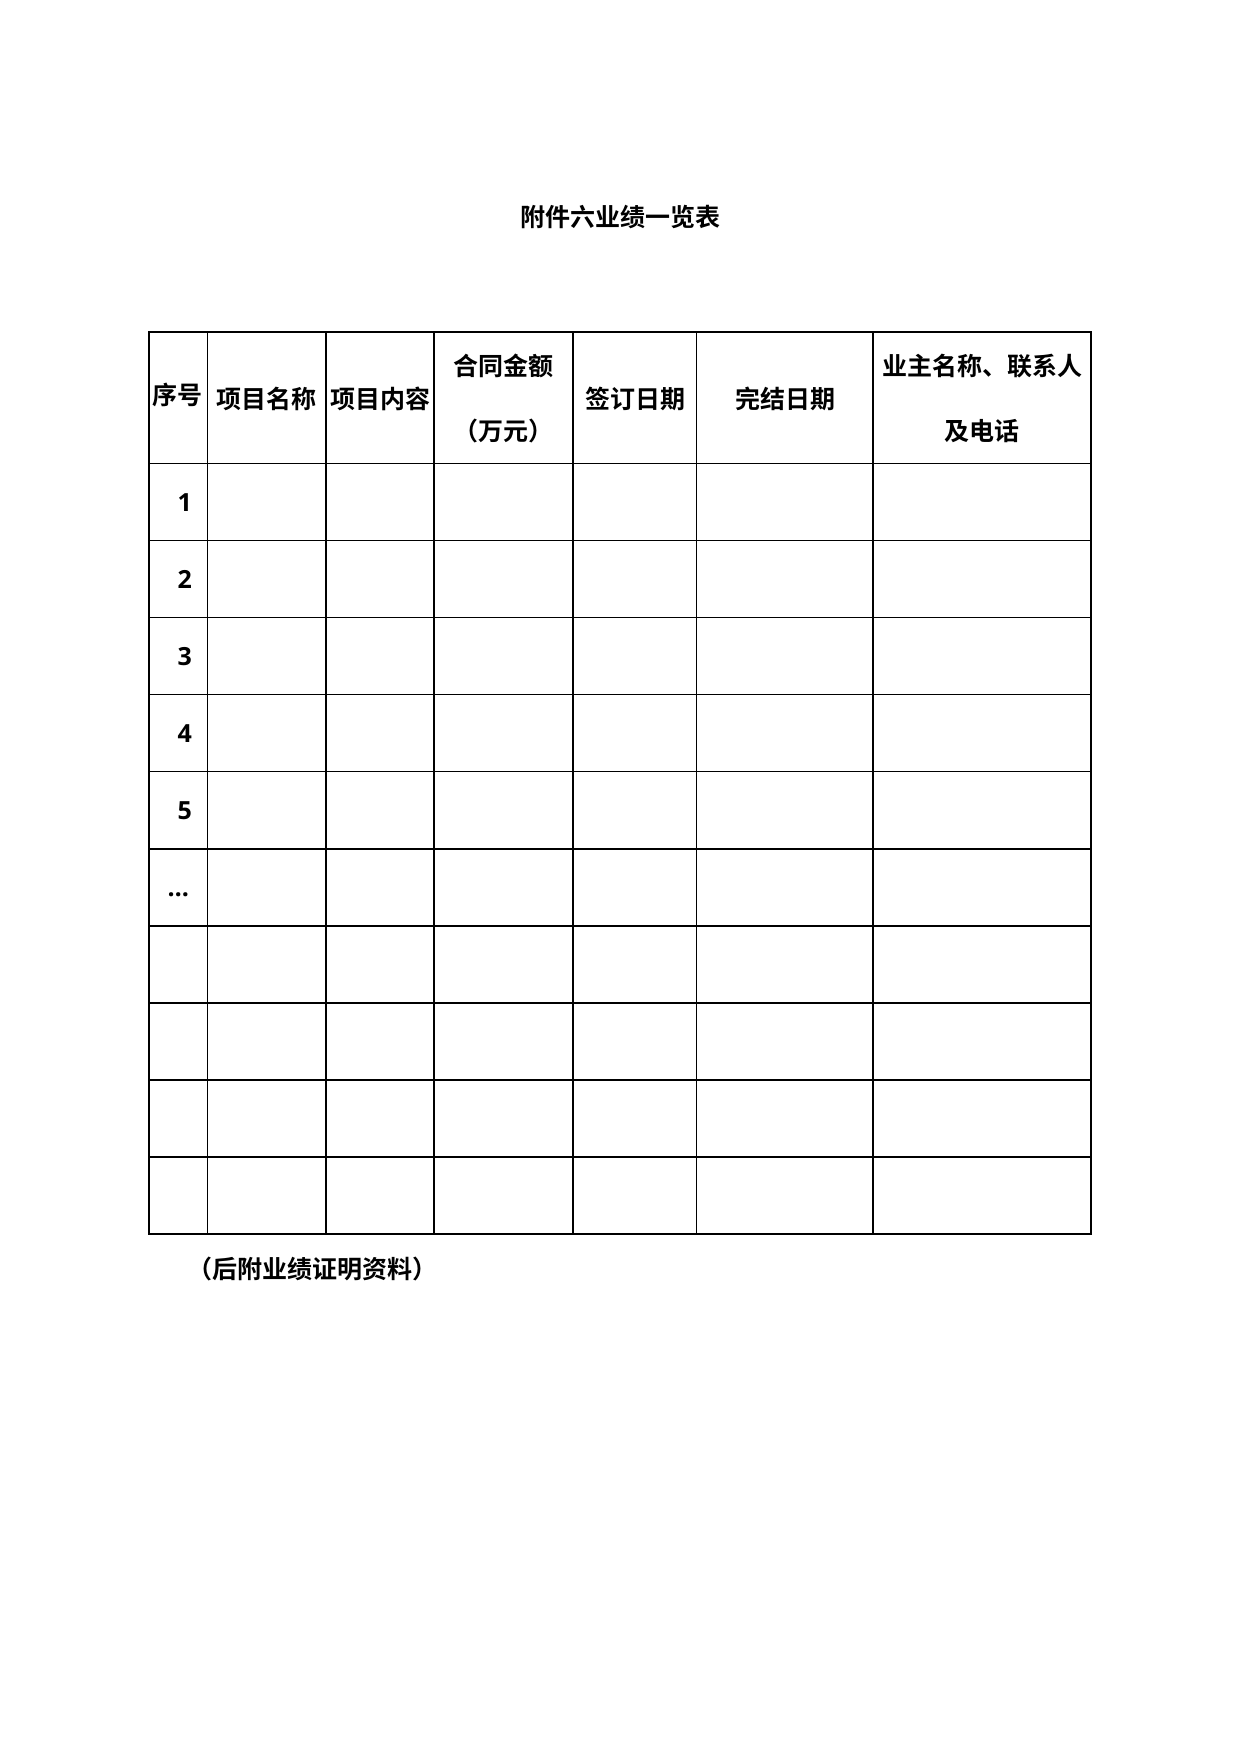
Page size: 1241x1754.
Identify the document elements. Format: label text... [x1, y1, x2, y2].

subtitle 附件六业绩一览表 [187, 183, 1053, 248]
table_cell [435, 772, 572, 848]
table_cell [435, 618, 572, 694]
table_cell [435, 695, 572, 771]
table_header 合同金额 （万元） [435, 333, 572, 462]
table_cell [208, 1004, 325, 1079]
table_cell [697, 850, 872, 925]
table_cell [327, 850, 433, 925]
table_cell [574, 850, 696, 925]
table_cell [435, 1081, 572, 1156]
table_cell [697, 464, 872, 539]
table_cell [874, 695, 1090, 771]
table_cell [697, 541, 872, 617]
table_cell [327, 772, 433, 848]
table_cell [874, 464, 1090, 539]
table_header 完结日期 [697, 333, 872, 462]
table_cell [435, 927, 572, 1002]
table_cell [150, 1004, 207, 1079]
table_cell [208, 695, 325, 771]
table_cell [208, 850, 325, 925]
table_cell [208, 1158, 325, 1233]
table_cell [574, 1081, 696, 1156]
table_cell [150, 1158, 207, 1233]
table_cell [697, 1158, 872, 1233]
table_cell [208, 927, 325, 1002]
table_cell [435, 464, 572, 539]
table_cell [574, 618, 696, 694]
table_cell [574, 695, 696, 771]
table_cell [697, 772, 872, 848]
table_cell [697, 695, 872, 771]
table_cell [874, 541, 1090, 617]
table_header 业主名称、联系人及电话 [874, 333, 1090, 462]
table_cell [435, 1004, 572, 1079]
table_cell [208, 541, 325, 617]
table_cell [574, 541, 696, 617]
table_cell [874, 618, 1090, 694]
table_cell [574, 927, 696, 1002]
table_cell [874, 1158, 1090, 1233]
table_cell [574, 772, 696, 848]
table_cell [327, 927, 433, 1002]
table_cell [874, 850, 1090, 925]
table_cell 5 [150, 772, 207, 848]
table_cell 1 [150, 464, 207, 539]
table_cell 2 [150, 541, 207, 617]
table_cell 4 [150, 695, 207, 771]
table_header 签订日期 [574, 333, 696, 462]
table_cell [435, 850, 572, 925]
table_cell [327, 1081, 433, 1156]
table_cell [574, 1158, 696, 1233]
table_cell [435, 541, 572, 617]
table_cell [150, 1081, 207, 1156]
table_header 项目内容 [327, 333, 433, 462]
table_cell [327, 1158, 433, 1233]
table_cell [697, 927, 872, 1002]
table_cell [150, 927, 207, 1002]
table_header 项目名称 [208, 333, 325, 462]
text （后附业绩证明资料） [187, 1235, 1053, 1300]
table_cell [574, 1004, 696, 1079]
table_cell [327, 618, 433, 694]
table_cell [697, 1081, 872, 1156]
table_cell [874, 927, 1090, 1002]
table_cell [327, 541, 433, 617]
table_cell [208, 772, 325, 848]
table_cell [208, 464, 325, 539]
table_cell 3 [150, 618, 207, 694]
table_cell [697, 1004, 872, 1079]
table_cell [327, 695, 433, 771]
table_cell [327, 1004, 433, 1079]
table_cell [874, 1004, 1090, 1079]
table_cell … [150, 850, 207, 925]
table_header 序号 [150, 333, 207, 462]
table_cell [574, 464, 696, 539]
table_cell [697, 618, 872, 694]
table_cell [208, 1081, 325, 1156]
table_cell [874, 1081, 1090, 1156]
table_cell [874, 772, 1090, 848]
table_cell [327, 464, 433, 539]
table_cell [208, 618, 325, 694]
table_cell [435, 1158, 572, 1233]
